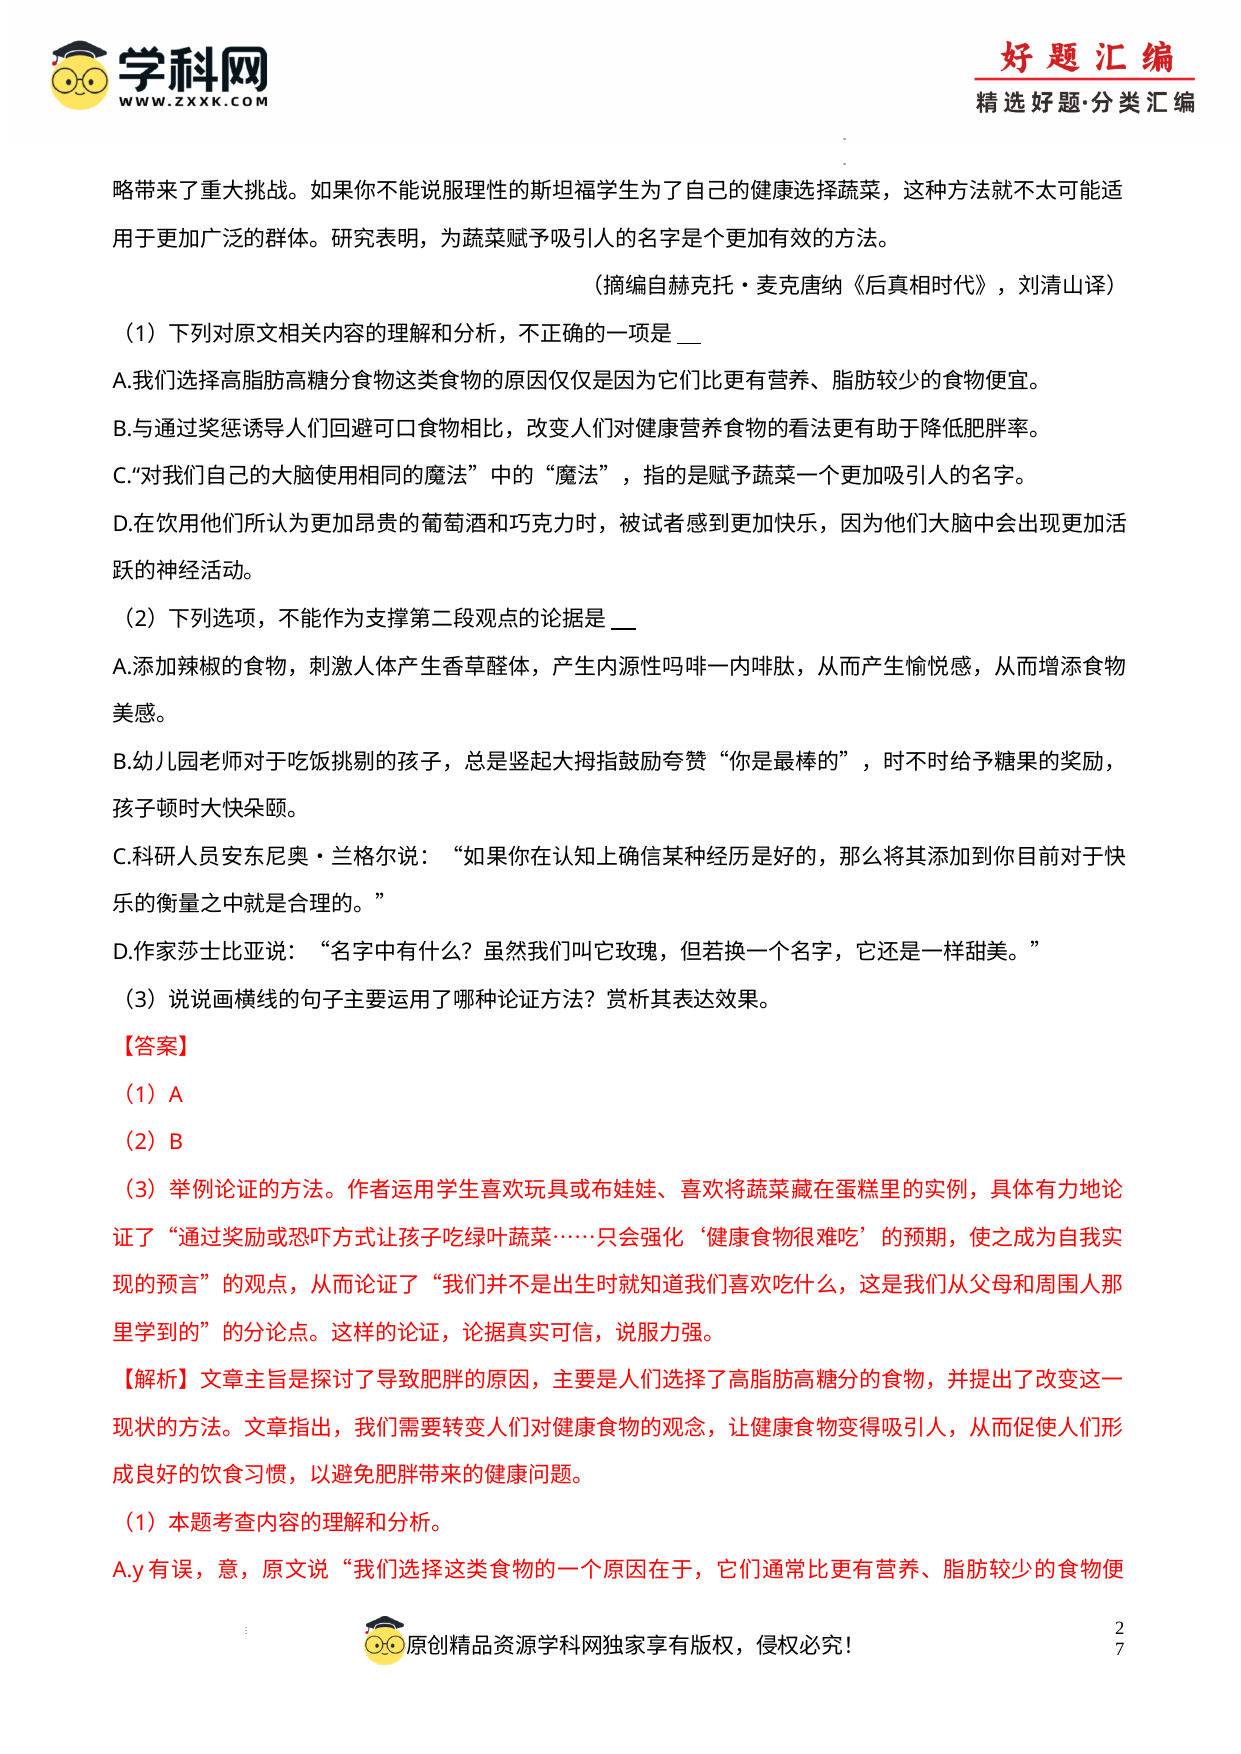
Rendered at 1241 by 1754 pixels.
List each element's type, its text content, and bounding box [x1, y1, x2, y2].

text A.添加辣椒的食物，刺激人体产生香草醛体，产生内源性吗啡一内啡肽，从而产生愉悦感，从而增添食物美感。 [112, 649, 1128, 728]
text A.我们选择高脂肪高糖分食物这类食物的原因仅仅是因为它们比更有营养、脂肪较少的食物便宜。 [112, 363, 1128, 395]
text （1）下列对原文相关内容的理解和分析，不正确的一项是 [112, 316, 1128, 347]
text 【答案】 [112, 1029, 1128, 1061]
text C.“对我们自己的大脑使用相同的魔法”中的“魔法”，指的是赋予蔬菜一个更加吸引人的名字。 [112, 458, 1128, 490]
text （2）B [112, 1124, 1128, 1156]
text D.在饮用他们所认为更加昂贵的葡萄酒和巧克力时，被试者感到更加快乐，因为他们大脑中会出现更加活跃的神经活动。 [112, 506, 1128, 585]
text 【解析】文章主旨是探讨了导致肥胖的原因，主要是人们选择了高脂肪高糖分的食物，并提出了改变这一现状的方法。文章指出，我们需要转变人们对健康食物的观念，让健康食物变得吸引人，从而促使人们形成良好的饮食习惯，以避免肥胖带来的健康问题。 [112, 1362, 1128, 1489]
picture [12, 0, 1241, 145]
text B.幼儿园老师对于吃饭挑剔的孩子，总是竖起大拇指鼓励夸赞“你是最棒的”，时不时给予糖果的奖励，孩子顿时大快朵颐。 [112, 744, 1128, 823]
text D.作家莎士比亚说：“名字中有什么？虽然我们叫它玫瑰，但若换一个名字，它还是一样甜美。” [112, 934, 1128, 966]
text A.y有误，意，原文说“我们选择这类食物的一个原因在于，它们通常比更有营养、脂肪较少的食物便宜”，还有一个原因“另一个驱动力是味道：我们觉得这些食物比扁豆、甘蓝和芹菜更加可口”。 [112, 1552, 1128, 1584]
text （2）下列选项，不能作为支撑第二段观点的论据是 [112, 601, 1128, 633]
picture [364, 1616, 406, 1665]
text （1）A [112, 1077, 1128, 1108]
text B.与通过奖惩诱导人们回避可口食物相比，改变人们对健康营养食物的看法更有助于降低肥胖率。 [112, 411, 1128, 442]
text C.科研人员安东尼奥•兰格尔说：“如果你在认知上确信某种经历是好的，那么将其添加到你目前对于快乐的衡量之中就是合理的。” [112, 839, 1128, 918]
text （3）说说画横线的句子主要运用了哪种论证方法？赏析其表达效果。 [112, 982, 1128, 1013]
text （1）本题考查内容的理解和分析。 [112, 1504, 1128, 1536]
text （3）举例论证的方法。作者运用学生喜欢玩具或布娃娃、喜欢将蔬菜藏在蛋糕里的实例，具体有力地论证了“通过奖励或恐吓方式让孩子吃绿叶蔬菜……只会强化‘健康食物很难吃’的预期，使之成为自我实现的预言”的观点，从而论证了“我们并不是出生时就知道我们喜欢吃什么，这是我们从父母和周围人那里学到的”的分论点。这样的论证，论据真实可信，说服力强。 [112, 1172, 1128, 1346]
text （摘编自赫克托•麦克唐纳《后真相时代》，刘清山译） [112, 268, 1128, 300]
